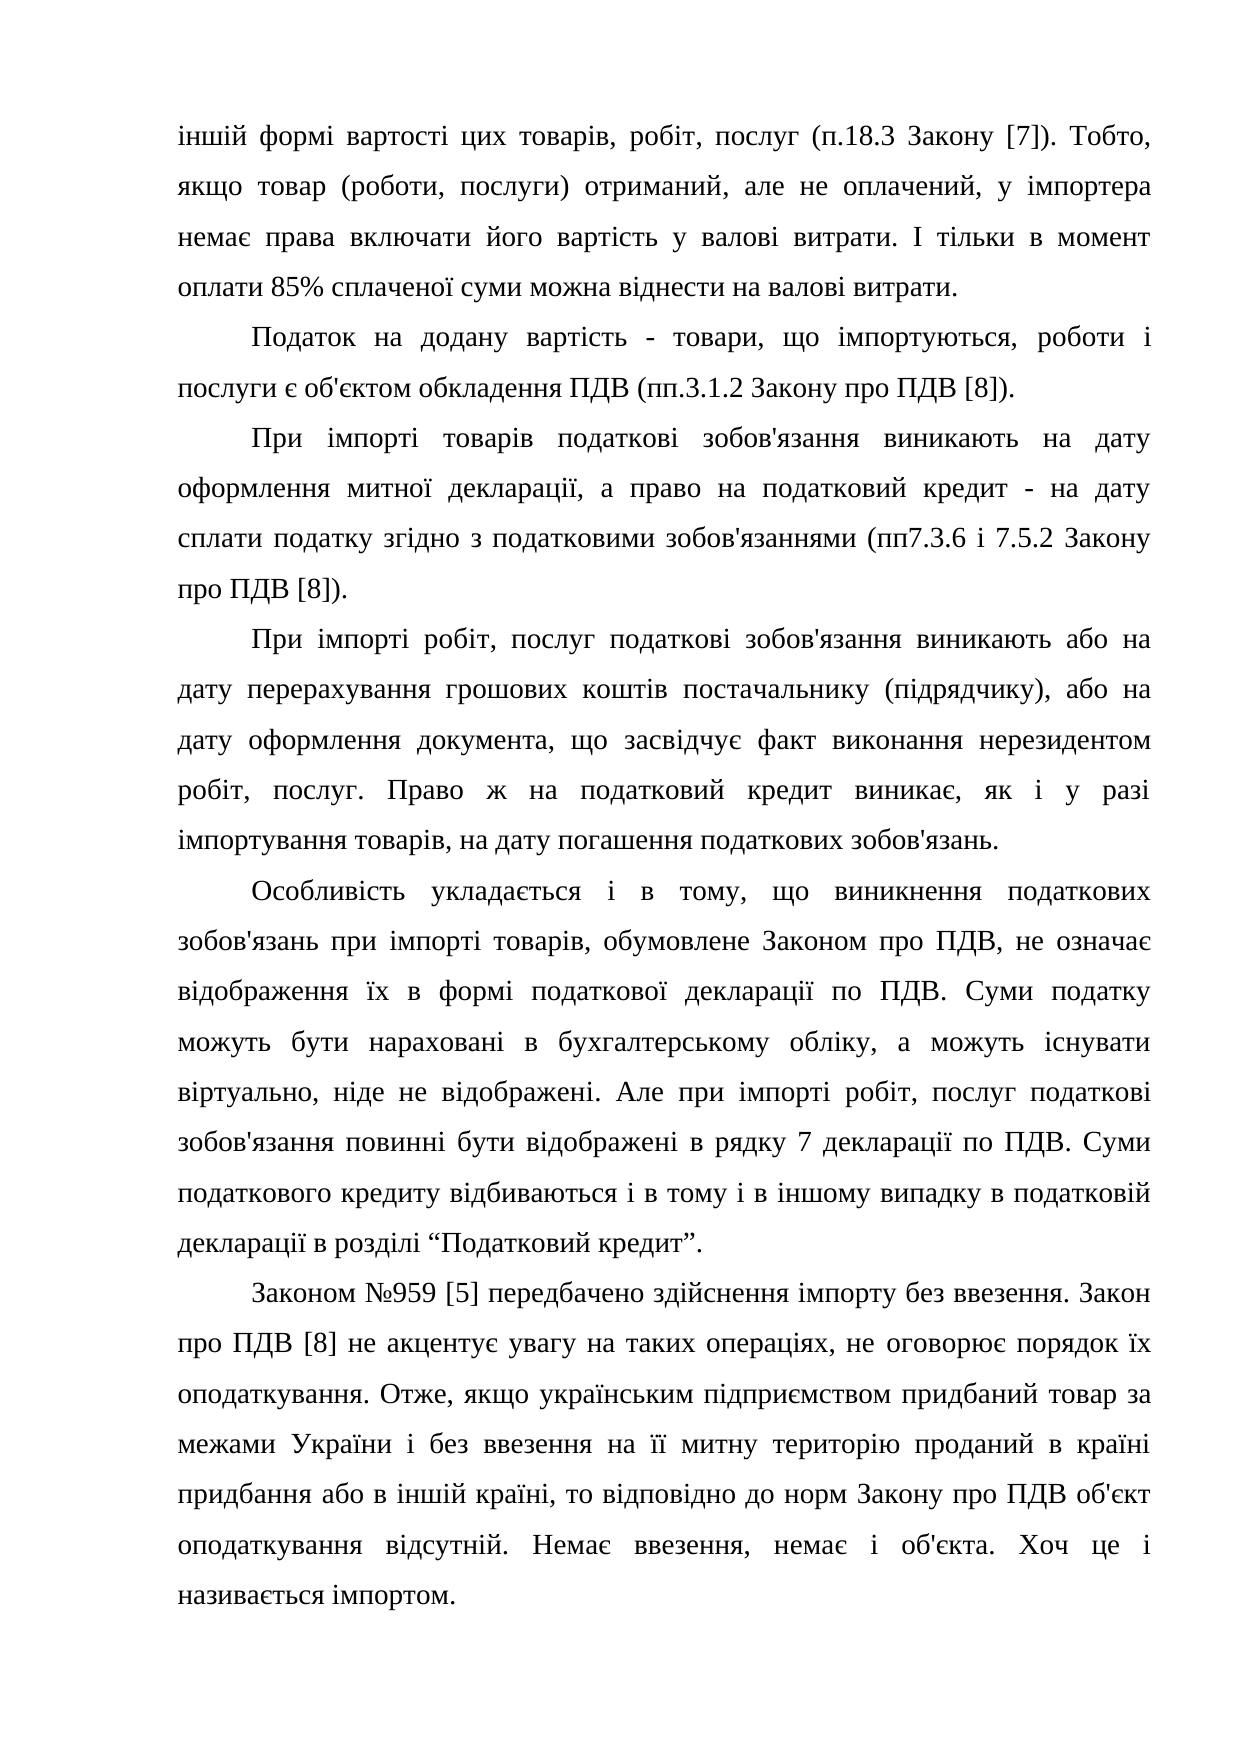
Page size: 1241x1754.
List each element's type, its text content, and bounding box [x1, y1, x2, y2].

text При імпорті товарів податкові зобов'язання виникають на дату оформлення митної декларації, а право на податковий кредит - на дату сплати податку згідно з податковими зобов'язаннями (пп7.3.6 і 7.5.2 Закону про ПДВ [8]). [177, 420, 1152, 604]
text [177, 118, 1152, 303]
text При імпорті робіт, послуг податкові зобов'язання виникають або на дату перерахування грошових коштів постачальнику (підрядчику), або на дату оформлення документа, що засвідчує факт виконання нерезидентом робіт, послуг. Право ж на податковий кредит виникає, як і у разі імпортування товарів, на дату погашення податкових зобов'язань. [177, 621, 1152, 856]
text Особливість укладається і в тому, що виникнення податкових зобов'язань при імпорті товарів, обумовлене Законом про ПДВ, не означає відображення їх в формі податкової декларації по ПДВ. Суми податку можуть бути нараховані в бухгалтерському обліку, а можуть існувати віртуально, ніде не відображені. Але при імпорті робіт, послуг податкові зобов'язання повинні бути відображені в рядку 7 декларації по ПДВ. Суми податкового кредиту відбиваються і в тому і в іншому випадку в податковій декларації в розділі “Податковий кредит”. [177, 873, 1152, 1258]
text Податок на додану вартість - товари, що імпортуються, роботи і послуги є об'єктом обкладення ПДВ (пп.3.1.2 Закону про ПДВ [8]). [177, 319, 1152, 403]
text Законом №959 [5] передбачено здійснення імпорту без ввезення. Закон про ПДВ [8] не акцентує увагу на таких операціях, не оговорює порядок їх оподаткування. Отже, якщо українським підприємством придбаний товар за межами України і без ввезення на її митну територію проданий в країні придбання або в іншій країні, то відповідно до норм Закону про ПДВ об'єкт оподаткування відсутній. Немає ввезення, немає і об'єкта. Хоч це і називається імпортом. [177, 1275, 1152, 1611]
